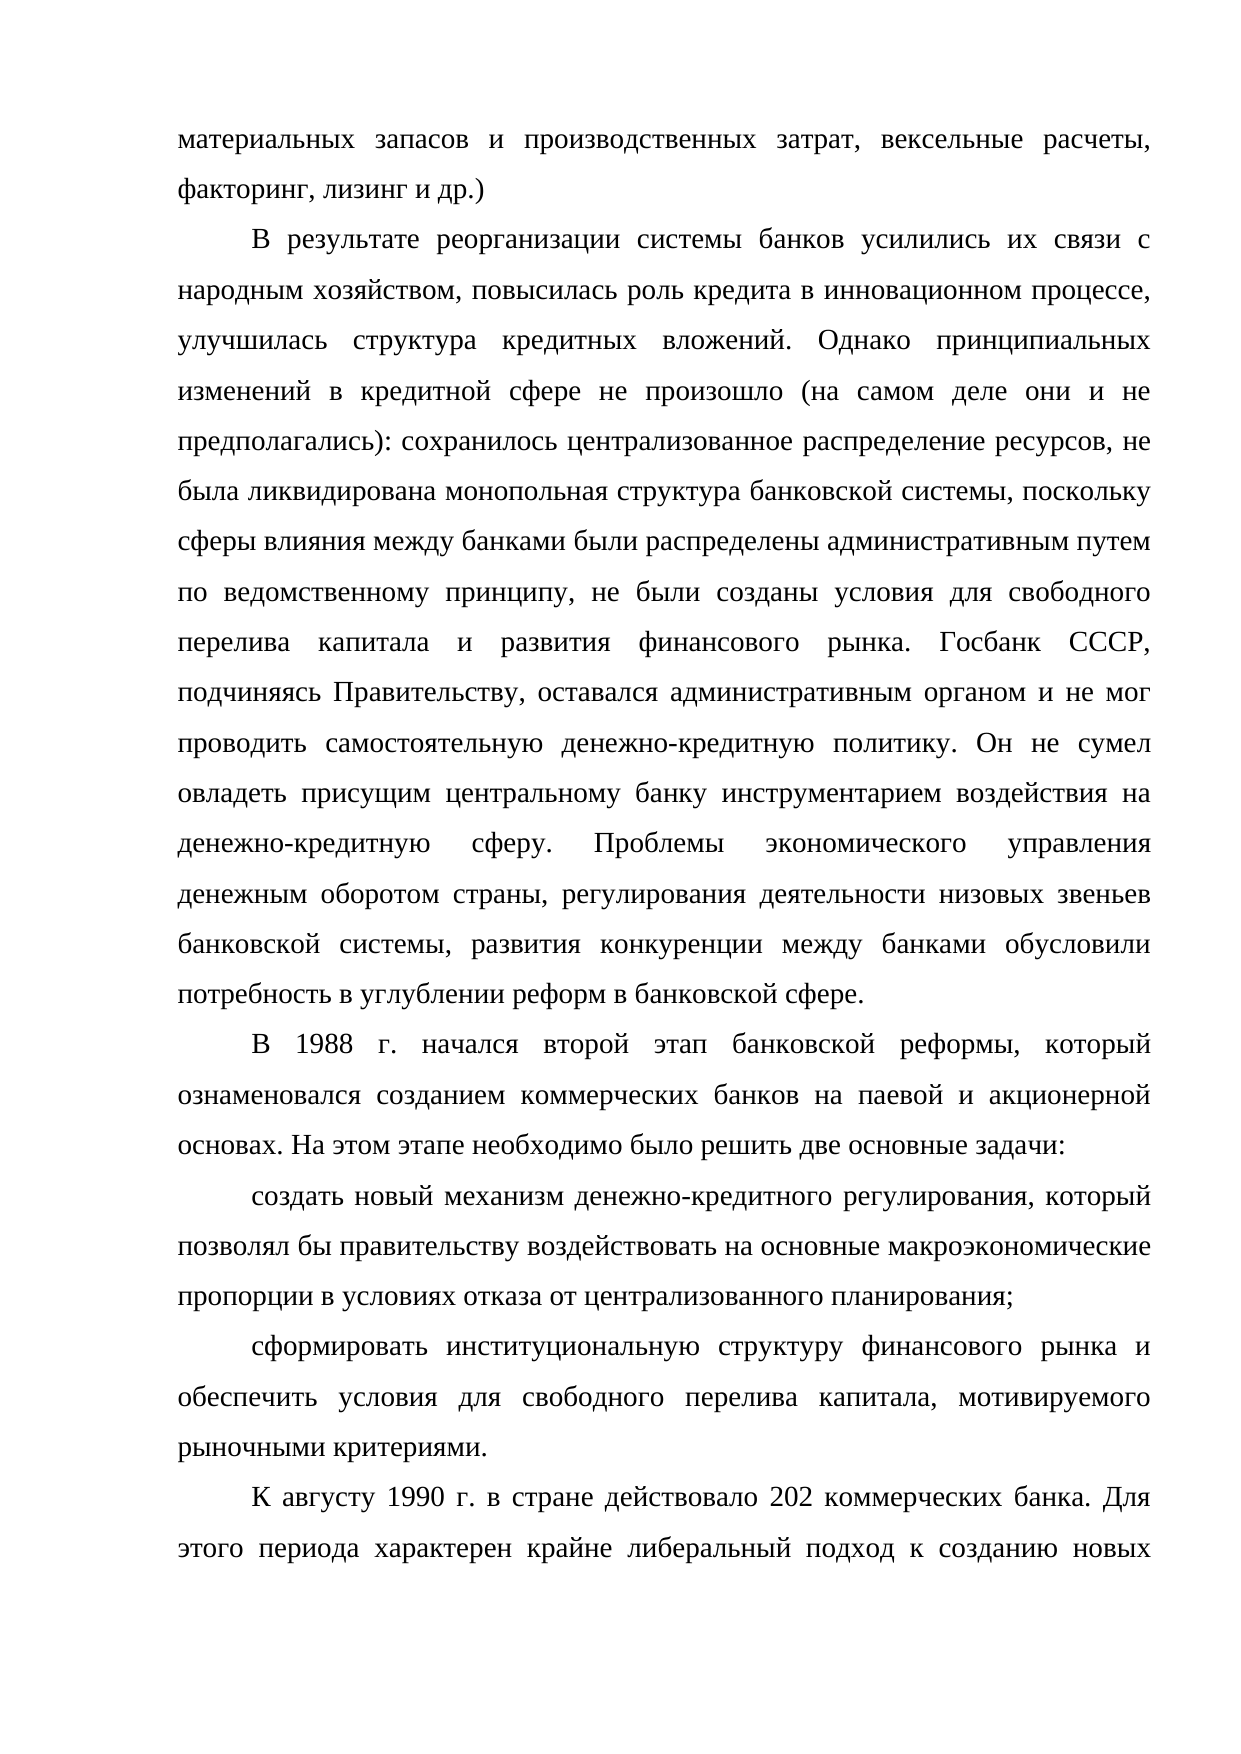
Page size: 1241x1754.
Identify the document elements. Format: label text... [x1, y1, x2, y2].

text создать новый механизм денежно-кредитного регулирования, который позволял бы правительству воздействовать на основные макроэкономические пропорции в условиях отказа от централизованного планирования; [177, 1178, 1152, 1312]
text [177, 1479, 1152, 1563]
text В . начался второй этап банковской реформы, который ознаменовался созданием коммерческих банков на паевой и акционерной основах. На этом этапе необходимо было решить две основные задачи: [177, 1027, 1152, 1161]
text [177, 121, 1152, 205]
text сформировать институциональную структуру финансового рынка и обеспечить условия для свободного перелива капитала, мотивируемого рыночными критериями. [177, 1328, 1152, 1463]
text В результате реорганизации системы банков усилились их связи с народным хозяйством, повысилась роль кредита в инновационном процессе, улучшилась структура кредитных вложений. Однако принципиальных изменений в кредитной сфере не произошло (на самом деле они и не предполагались): сохранилось централизованное распределение ресурсов, не была ликвидирована монопольная структура банковской системы, поскольку сферы влияния между банками были распределены административным путем по ведомственному принципу, не были созданы условия для свободного перелива капитала и развития финансового рынка. Госбанк СССР, подчиняясь Правительству, оставался административным органом и не мог проводить самостоятельную денежно-кредитную политику. Он не сумел овладеть присущим центральному банку инструментарием воздействия на денежно-кредитную сферу. Проблемы экономического управления денежным оборотом страны, регулирования деятельности низовых звеньев банковской системы, развития конкуренции между банками обусловили потребность в углублении реформ в банковской сфере. [177, 222, 1152, 1010]
